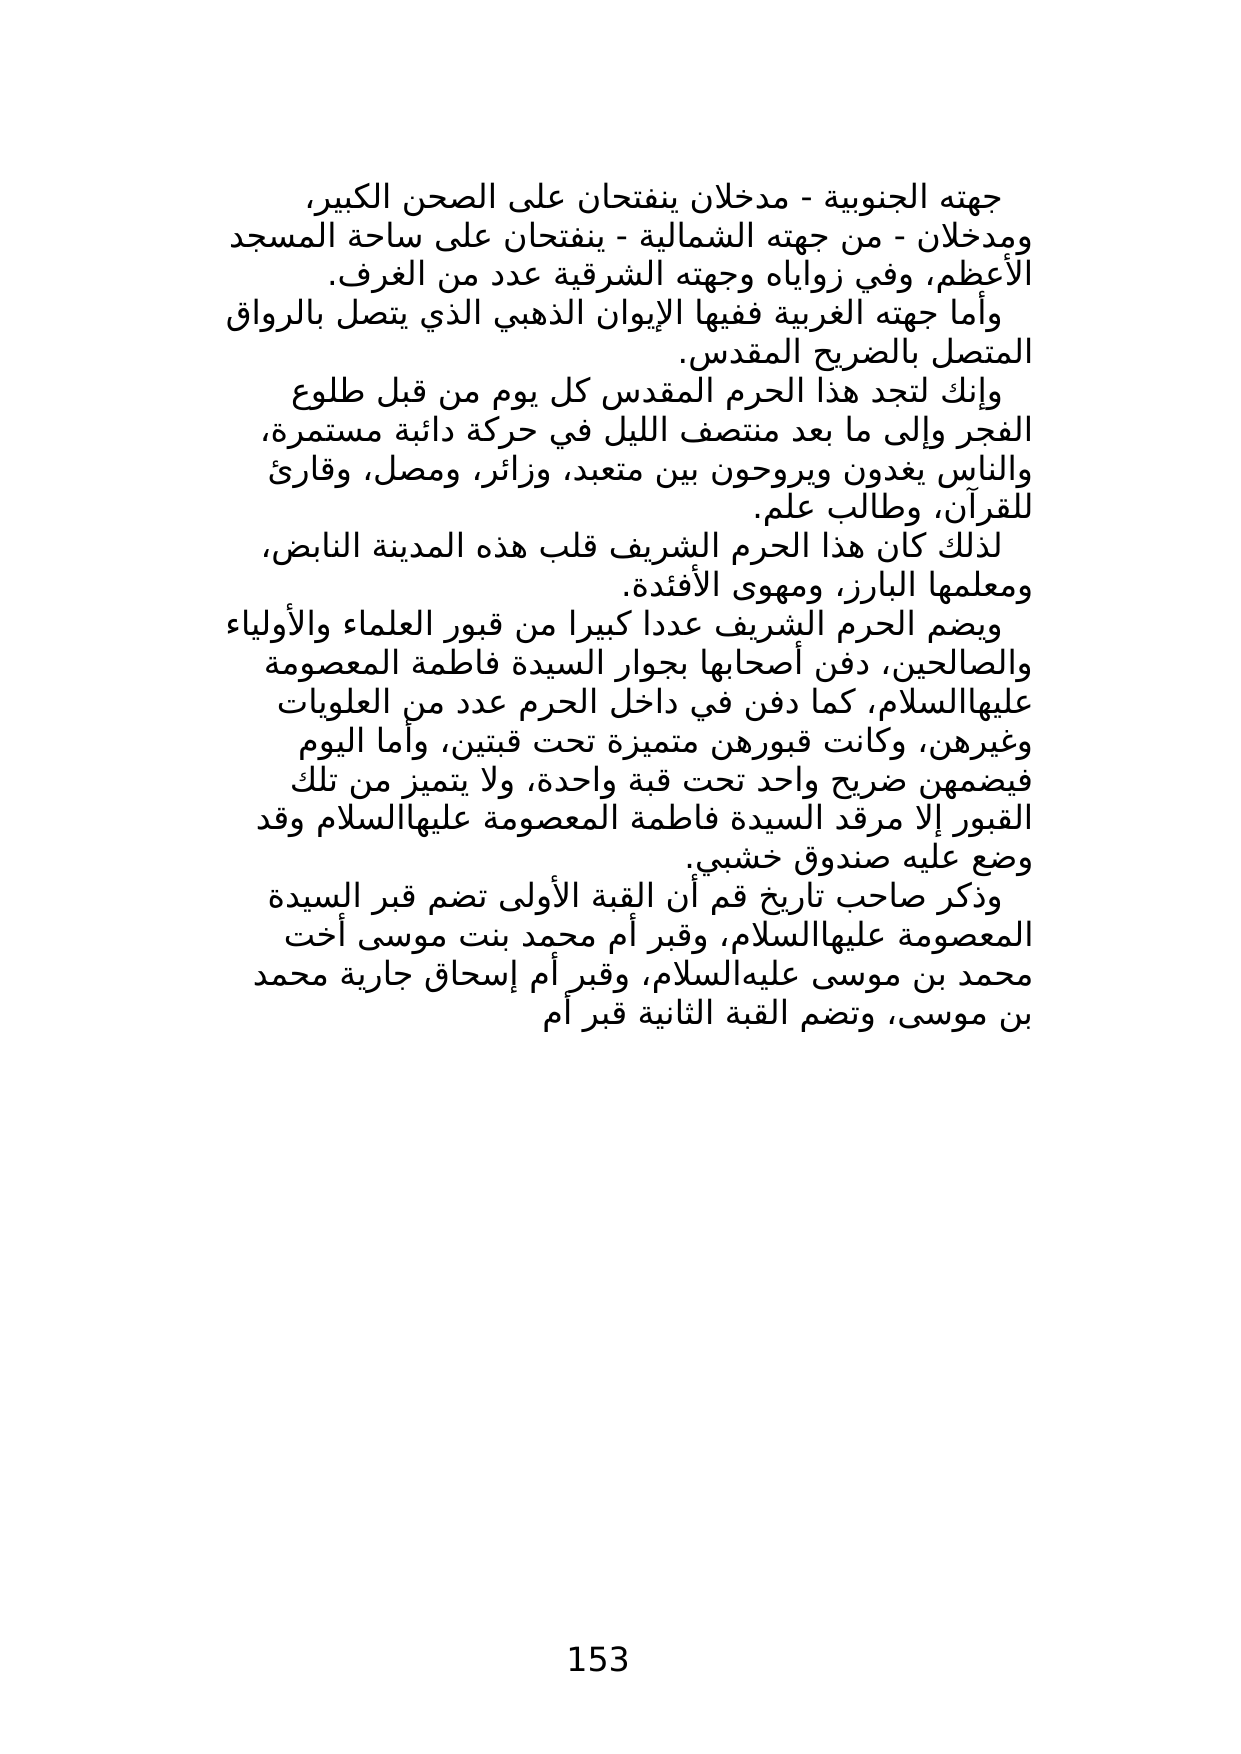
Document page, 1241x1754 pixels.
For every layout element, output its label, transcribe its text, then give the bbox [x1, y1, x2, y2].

text جهته الجنوبية - مدخلان ينفتحان على الصحن الكبير، ومدخلان - من جهته الشمالية - ينفتحان على ساحة المسجد الأعظم، وفي زواياه وجهته الشرقية عدد من الغرف. [222, 177, 1033, 294]
text وإنك لتجد هذا الحرم المقدس كل يوم من قبل طلوع الفجر وإلى ما بعد منتصف الليل في حركة دائبة مستمرة، والناس يغدون ويروحون بين متعبد، وزائر، ومصل، وقارئ للقرآن، وطالب علم. [222, 371, 1033, 527]
text وأما جهته الغربية ففيها الإيوان الذهبي الذي يتصل بالرواق المتصل بالضريح المقدس. [222, 294, 1033, 371]
text ويضم الحرم الشريف عددا كبيرا من قبور العلماء والأولياء والصالحين، دفن أصحابها بجوار السيدة فاطمة المعصومة عليها‌السلام، كما دفن في داخل الحرم عدد من العلويات وغيرهن، وكانت قبورهن متميزة تحت قبتين، وأما اليوم فيضمهن ضريح واحد تحت قبة واحدة، ولا يتميز من تلك القبور إلا مرقد السيدة فاطمة المعصومة عليها‌السلام وقد وضع عليه صندوق خشبي. [222, 604, 1033, 877]
text لذلك كان هذا الحرم الشريف قلب هذه المدينة النابض، ومعلمها البارز، ومهوى الأفئدة. [222, 527, 1033, 604]
text وذكر صاحب تاريخ قم أن القبة الأولى تضم قبر السيدة المعصومة عليها‌السلام، وقبر أم محمد بنت موسى أخت محمد بن موسى عليه‌السلام، وقبر أم إسحاق جارية محمد بن موسى، وتضم القبة الثانية قبر أم [222, 877, 1033, 1032]
